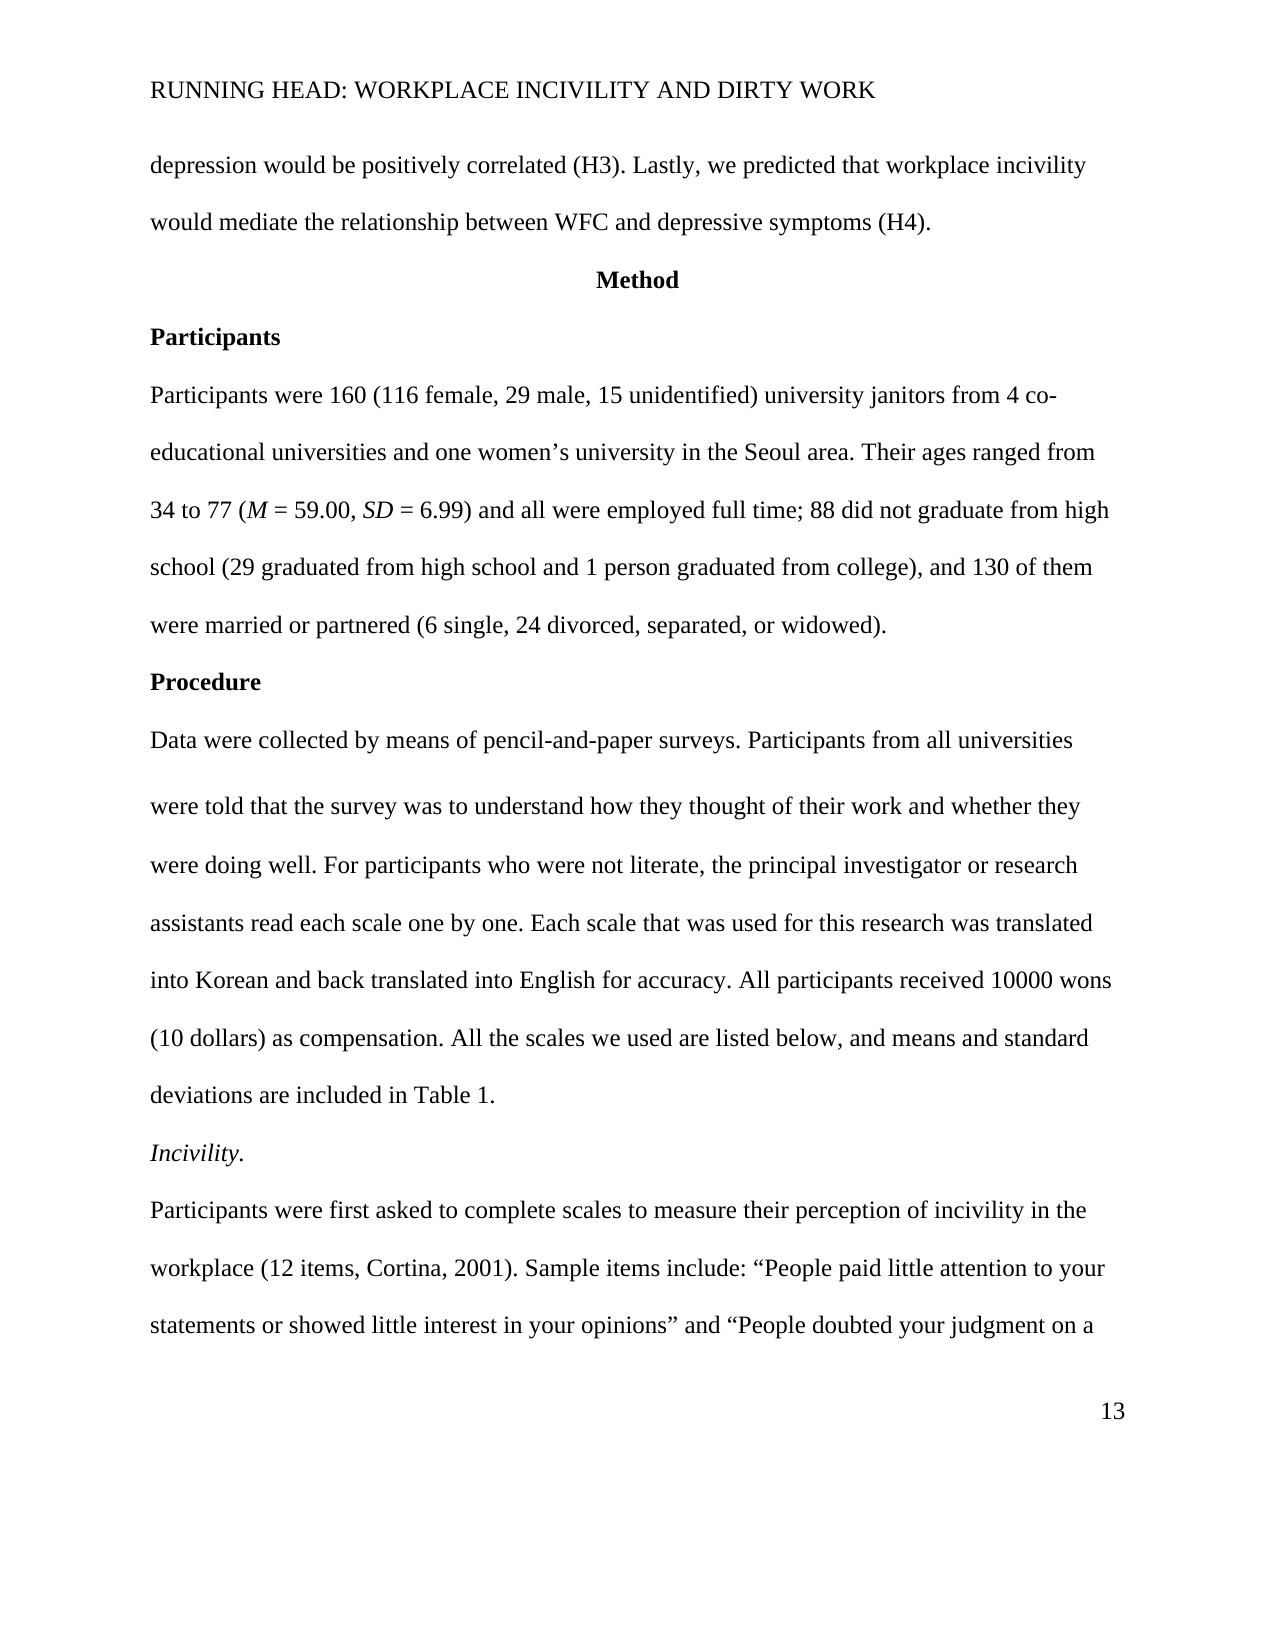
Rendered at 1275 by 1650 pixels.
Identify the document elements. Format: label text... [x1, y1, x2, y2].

text Data were collected by means of pencil-and-paper surveys. Participants from all universities were told that the survey was to understand how they thought of their work and whether they were doing well. For participants who were not literate, the principal investigator or research assistants read each scale one by one. Each scale that was used for this research was translated into Korean and back translated into English for accuracy. All participants received 10000 wons (10 dollars) as compensation. All the scales we used are listed below, and means and standard deviations are included in Table 1. [150, 725, 1125, 1109]
text Procedure [150, 667, 1125, 696]
text Method [150, 265, 1125, 294]
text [150, 150, 1125, 236]
text Participants were 160 (116 female, 29 male, 15 unidentified) university janitors from 4 co-educational universities and one women’s university in the Seoul area. Their ages ranged from 34 to 77 (M = 59.00, SD = 6.99) and all were employed full time; 88 did not graduate from high school (29 graduated from high school and 1 person graduated from college), and 130 of them were married or partnered (6 single, 24 divorced, separated, or widowed). [150, 380, 1125, 639]
text Incivility. [150, 1138, 1125, 1167]
text Participants [150, 322, 1125, 351]
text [150, 1196, 1125, 1339]
